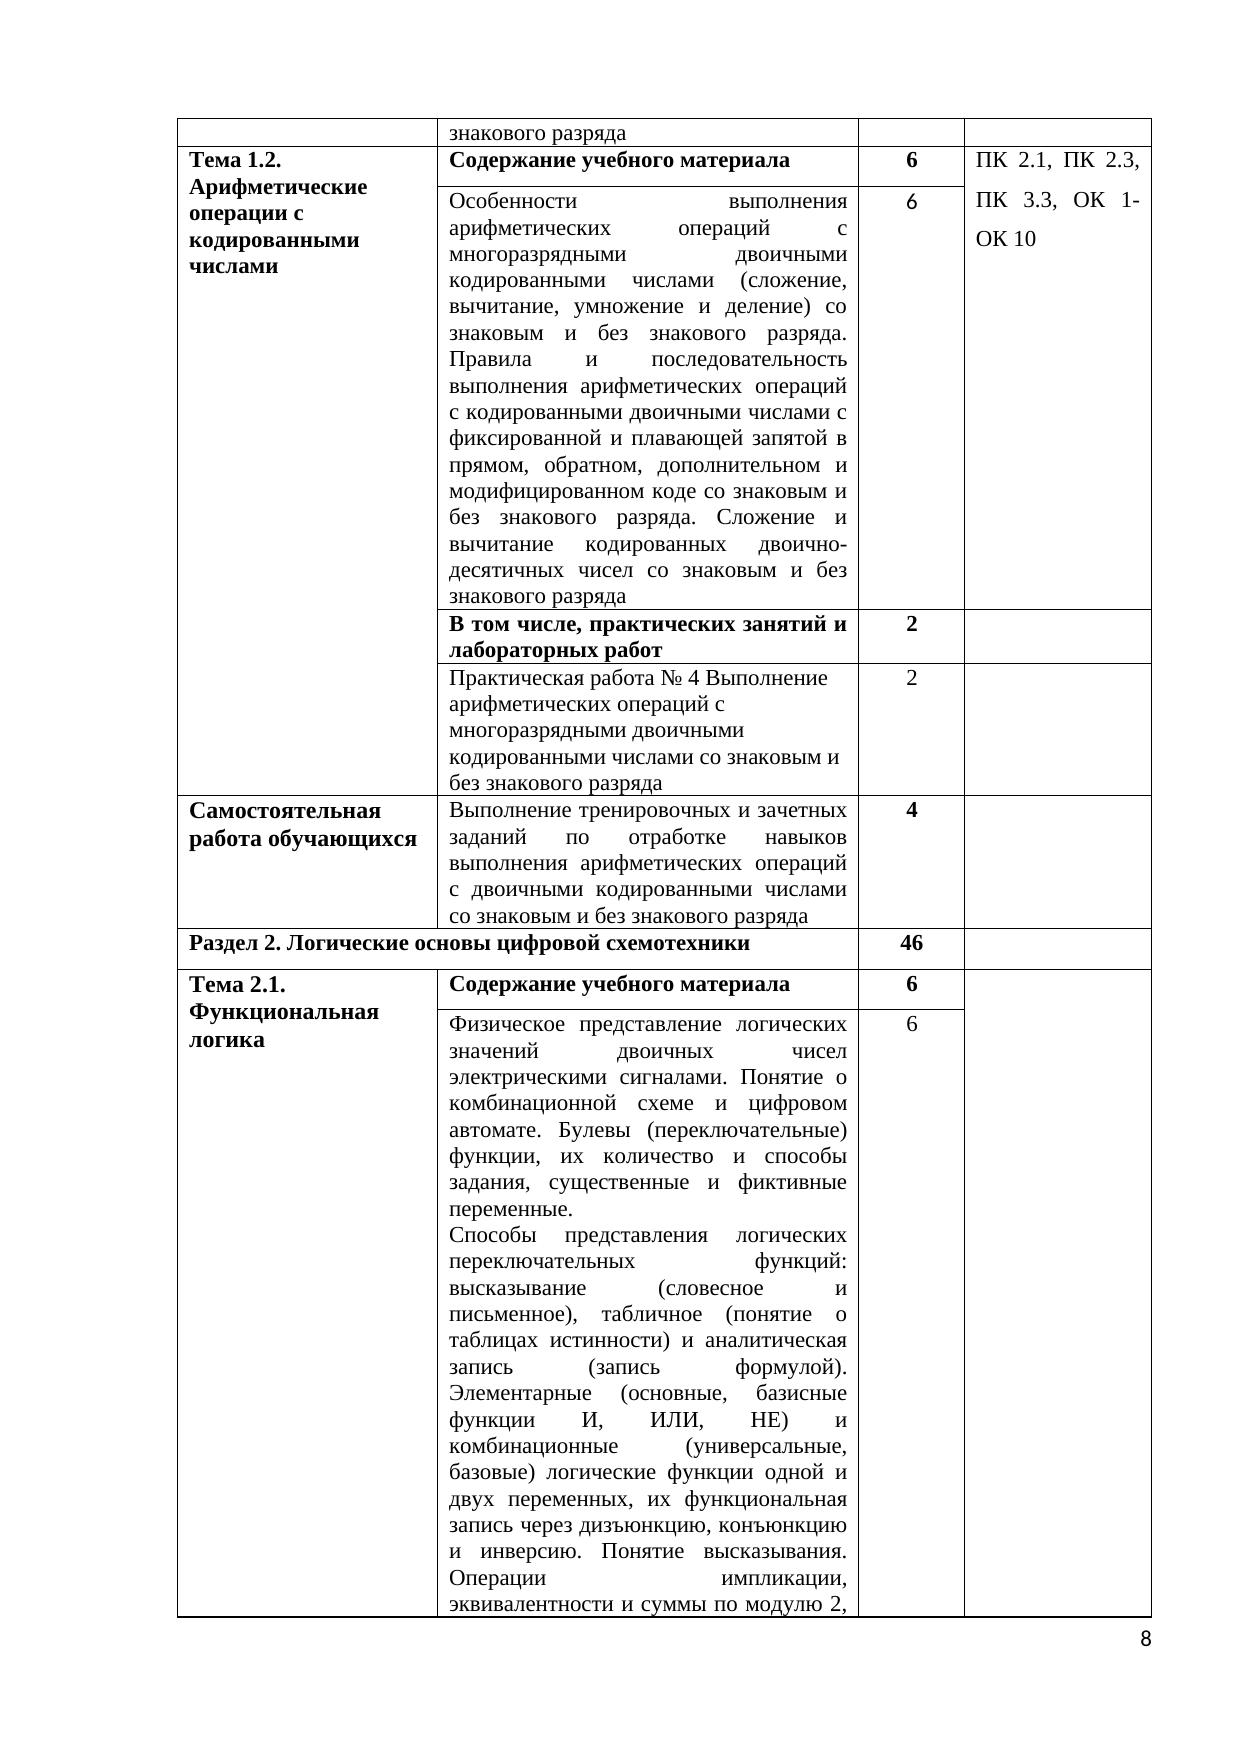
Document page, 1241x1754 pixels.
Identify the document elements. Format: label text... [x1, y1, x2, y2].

table_cell Раздел 2. Логические основы цифровой схемотехники [178, 929, 858, 969]
table_cell 46 [859, 929, 964, 969]
table_cell Практическая работа № 4 Выполнение арифметических операций с многоразрядными двоичными кодированными числами со знаковым и без знакового разряда [438, 664, 858, 795]
table_cell [965, 796, 1151, 928]
table_cell 6 [859, 970, 964, 1009]
table_cell [965, 610, 1151, 663]
table_cell 2 [859, 664, 964, 795]
table_cell 4 [859, 796, 964, 928]
table_cell Тема 1.2. Арифметические операции с кодированными числами [178, 147, 437, 795]
table_cell [965, 664, 1151, 795]
table_cell Особенности выполнения арифметических операций с многоразрядными двоичными кодированными числами (сложение, вычитание, умножение и деление) со знаковым и без знакового разряда. Правила и последовательность выполнения арифметических операций с кодированными двоичными числами с фиксированной и плавающей запятой в прямом, обратном, дополнительном и модифицированном коде со знаковым и без знакового разряда. Сложение и вычитание кодированных двоично-десятичных чисел со знаковым и без знакового разряда [438, 187, 858, 609]
table_cell Содержание учебного материала [438, 147, 858, 186]
table_cell [965, 119, 1151, 146]
table_cell Выполнение тренировочных и зачетных заданий по отработке навыков выполнения арифметических операций с двоичными кодированными числами со знаковым и без знакового разряда [438, 796, 858, 928]
table_cell [965, 970, 1151, 1616]
table_cell 6 [859, 187, 964, 609]
table_cell 6 [859, 1010, 964, 1616]
table_cell ПК 2.1, ПК 2.3, ПК 3.3, ОК 1-ОК 10 [965, 147, 1151, 609]
table_cell Тема 2.1. Функциональная логика [178, 970, 437, 1616]
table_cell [178, 119, 437, 146]
table_cell Самостоятельная работа обучающихся [178, 796, 437, 928]
table_cell 2 [859, 610, 964, 663]
table_cell В том числе, практических занятий и лабораторных работ [438, 610, 858, 663]
table_cell [965, 929, 1151, 969]
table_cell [438, 119, 858, 146]
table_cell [438, 1010, 858, 1616]
table_cell 4 [859, 119, 964, 146]
table_cell Содержание учебного материала [438, 970, 858, 1009]
table_cell 6 [859, 147, 964, 186]
